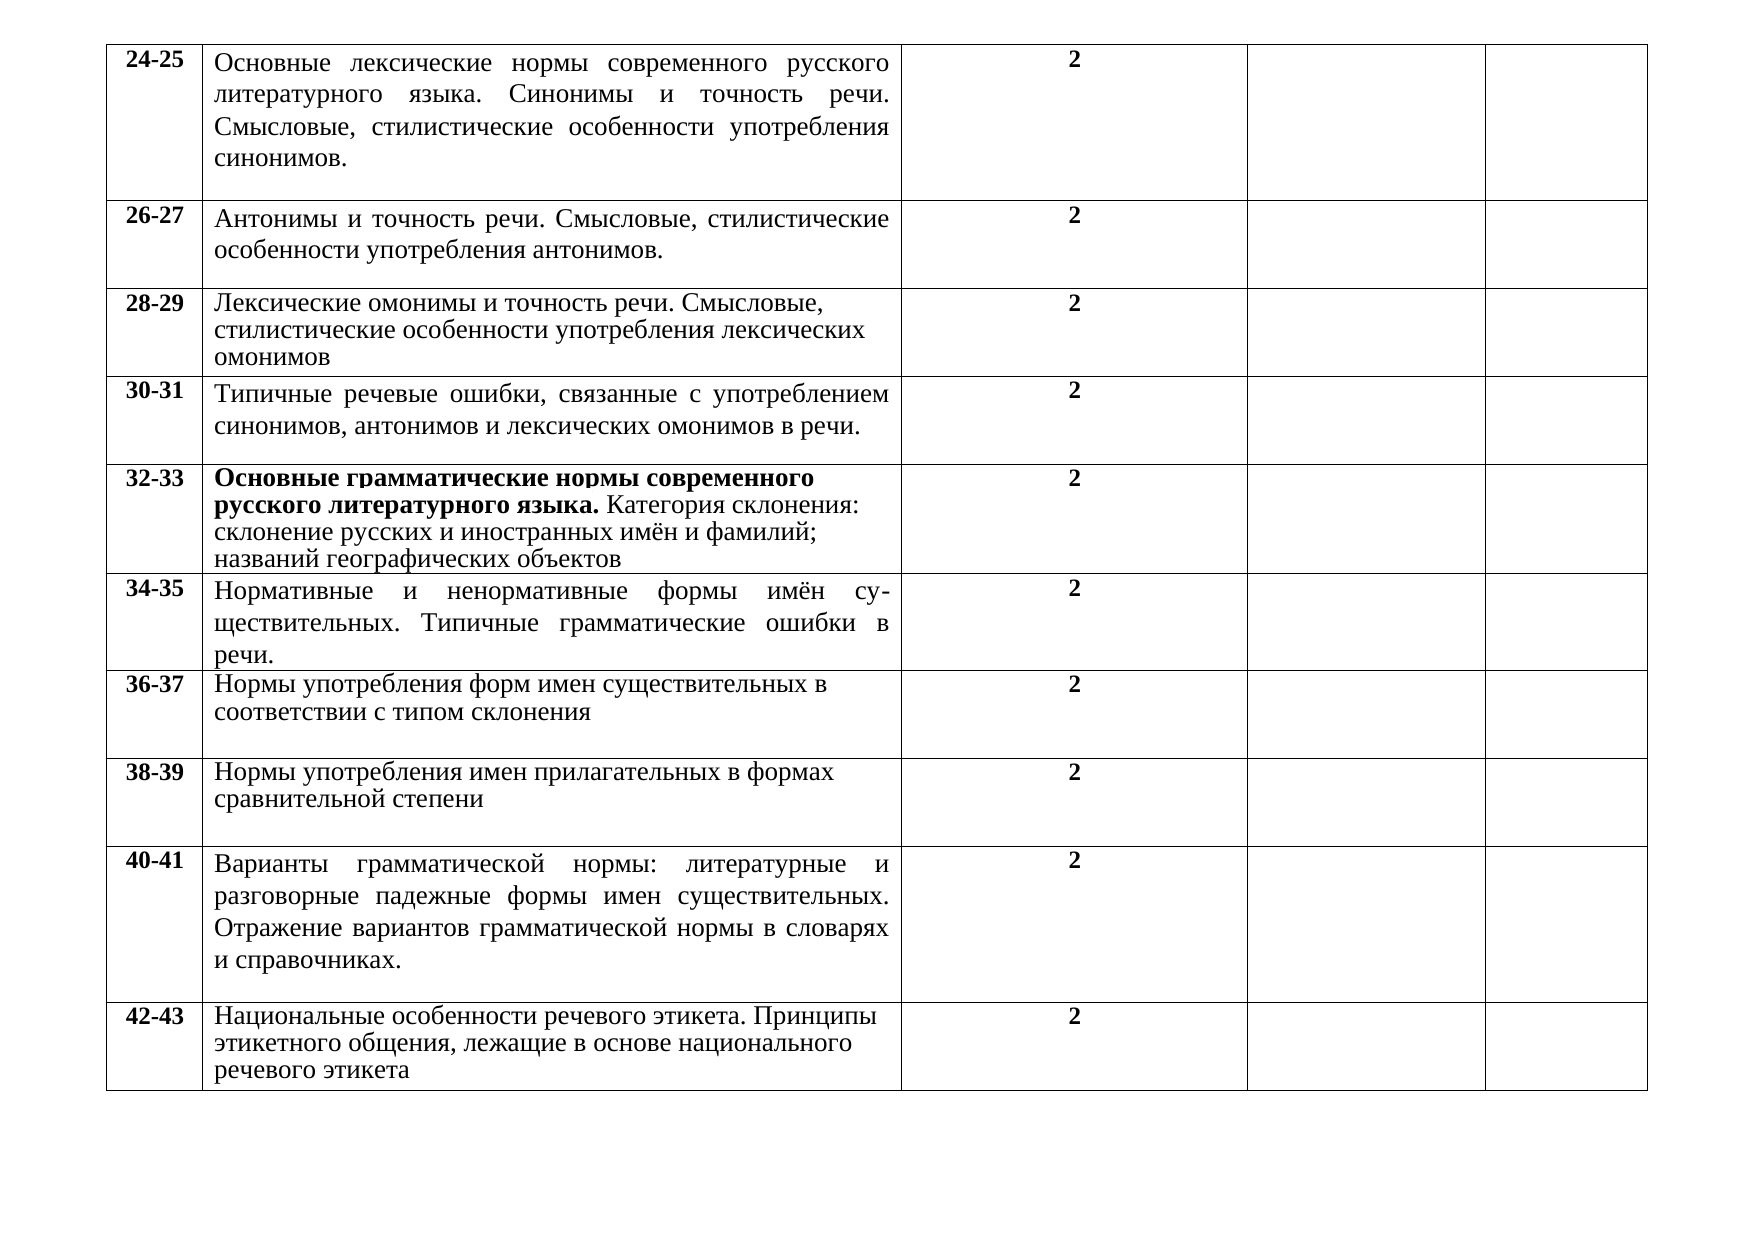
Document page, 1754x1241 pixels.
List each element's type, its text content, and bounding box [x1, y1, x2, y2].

table_cell Национальные особенности речевого этикета. Принципы этикетного общения, лежащие в основе национального речевого этикета [203, 1003, 901, 1090]
table_cell 38-39 [107, 759, 202, 846]
table_cell [1248, 289, 1485, 376]
table_cell 2 [902, 847, 1247, 1002]
table_cell Нормы употребления имен прилагательных в формах сравнительной степени [203, 759, 901, 846]
table_cell Нормы употребления форм имен существительных в соответствии с типом склонения [203, 671, 901, 758]
table_cell Лексические омонимы и точность речи. Смысловые, стилистические особенности употребления лексических омонимов [203, 289, 901, 376]
table_cell 2 [902, 45, 1247, 200]
table_cell [1486, 201, 1647, 288]
table_cell 24-25 [107, 45, 202, 200]
table_cell [1248, 45, 1485, 200]
table_cell [1486, 465, 1647, 573]
table_cell [1486, 289, 1647, 376]
table_cell 2 [902, 377, 1247, 464]
table_cell Нормативные и ненормативные формы имён существительных. Типичные грамматические ошибки в речи. [203, 574, 901, 670]
table_cell 2 [902, 465, 1247, 573]
table_cell [1486, 1003, 1647, 1090]
table_cell [1248, 574, 1485, 670]
table_cell 32-33 [107, 465, 202, 573]
table_cell [1248, 671, 1485, 758]
table_cell 2 [902, 671, 1247, 758]
table_cell 34-35 [107, 574, 202, 670]
table_cell Варианты грамматической нормы: литературные и разговорные падежные формы имен существительных. Отражение вариантов грамматической нормы в словарях и справочниках. [203, 847, 901, 1002]
table_cell [1486, 847, 1647, 1002]
table_cell [1248, 1003, 1485, 1090]
table_cell [1248, 201, 1485, 288]
table_cell 2 [902, 201, 1247, 288]
table_cell 2 [902, 289, 1247, 376]
table_cell 26-27 [107, 201, 202, 288]
table_cell Основные лексические нормы современного русского литературного языка. Синонимы и точность речи. Смысловые, стилистические особенности употребления синонимов. [203, 45, 901, 200]
table_cell Основные грамматические нормы современного русского литературного языка. Категория склонения: склонение русских и иностранных имён и фамилий; названий географических объектов [203, 465, 901, 573]
table_cell [1486, 574, 1647, 670]
table_cell [1486, 671, 1647, 758]
table_cell 40-41 [107, 847, 202, 1002]
table_cell [1248, 759, 1485, 846]
table_cell 28-29 [107, 289, 202, 376]
table_cell [1486, 45, 1647, 200]
table_cell [1248, 377, 1485, 464]
table_cell Типичные речевые ошибки, связанные с употреблением синонимов, антонимов и лексических омонимов в речи. [203, 377, 901, 464]
table_cell Антонимы и точность речи. Смысловые, стилистические особенности употребления антонимов. [203, 201, 901, 288]
table_cell 42-43 [107, 1003, 202, 1090]
table_cell 2 [902, 1003, 1247, 1090]
table_cell [1248, 847, 1485, 1002]
table_cell [1486, 759, 1647, 846]
table_cell [1486, 377, 1647, 464]
table_cell 2 [902, 574, 1247, 670]
table_cell [1248, 465, 1485, 573]
table_cell 2 [902, 759, 1247, 846]
table_cell 36-37 [107, 671, 202, 758]
table_cell 30-31 [107, 377, 202, 464]
